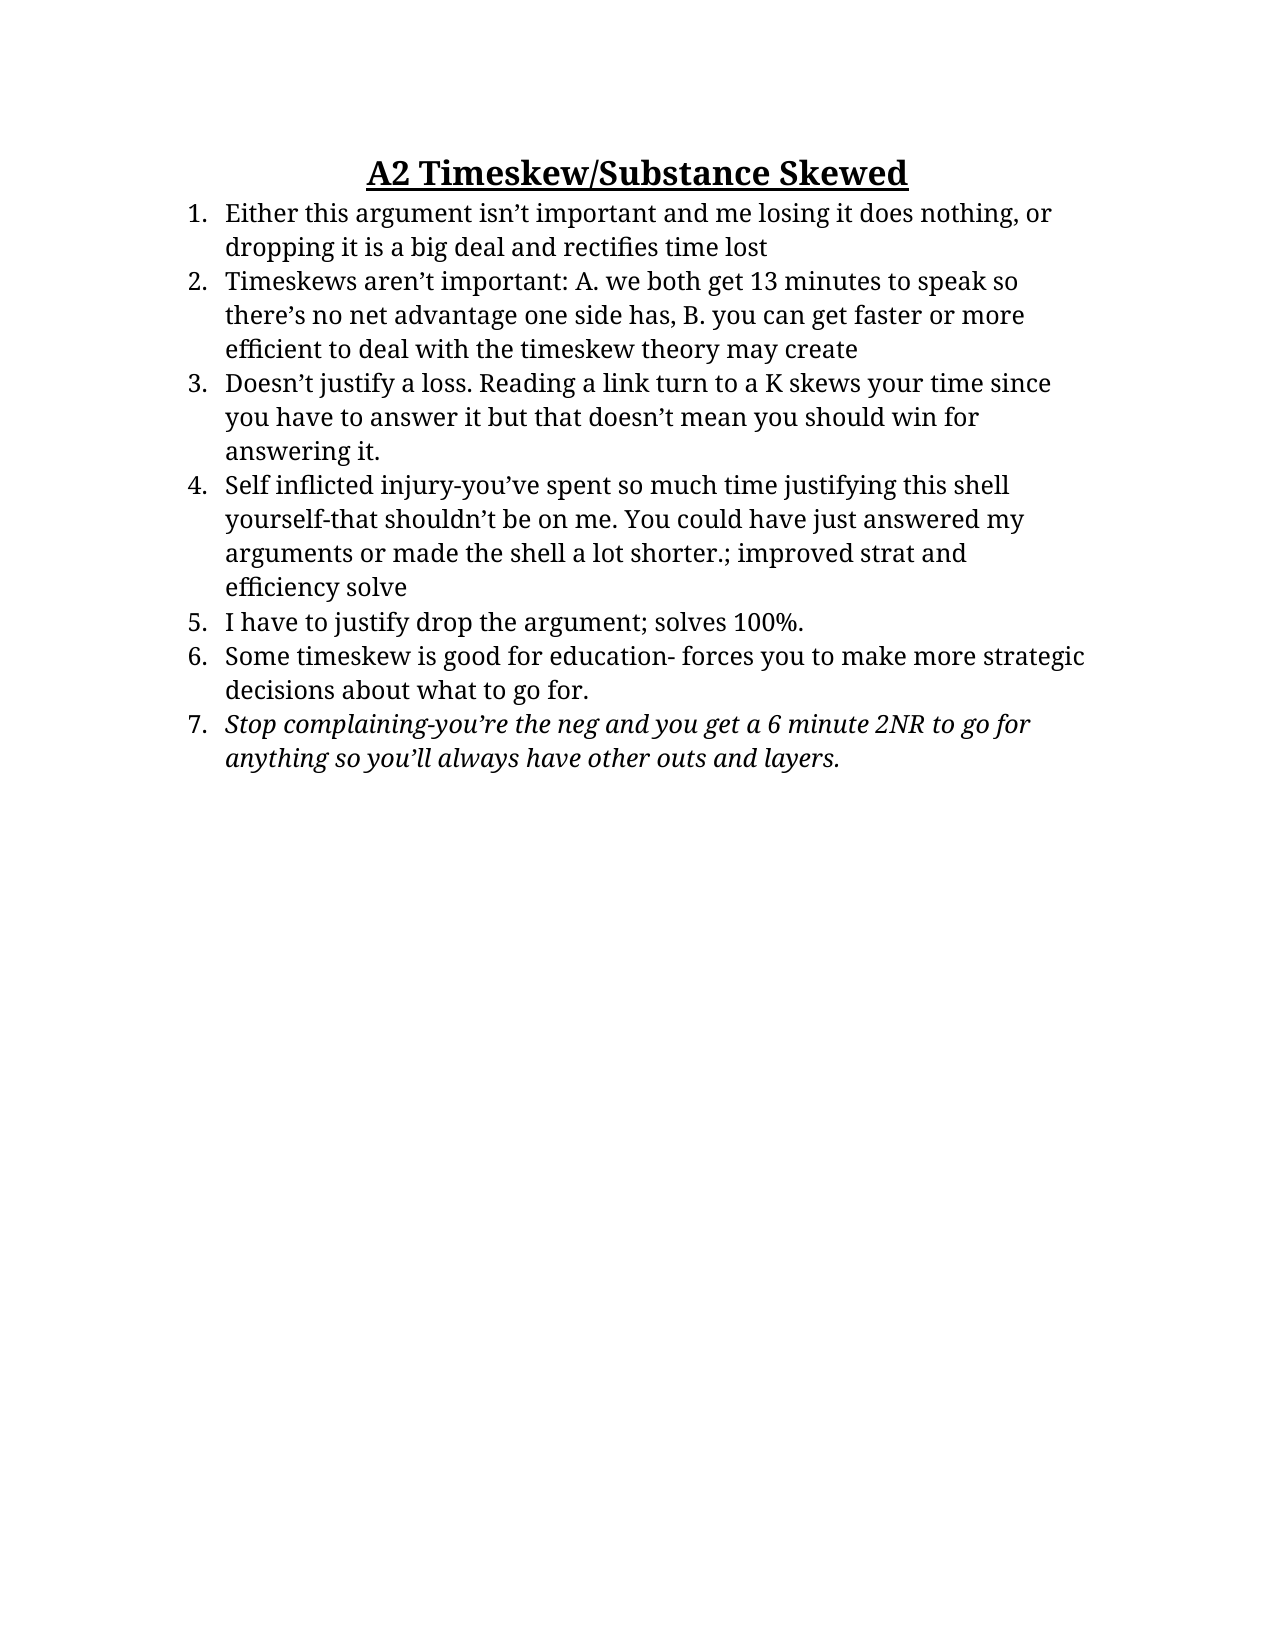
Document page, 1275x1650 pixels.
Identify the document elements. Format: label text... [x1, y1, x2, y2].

list Self inflicted injury-you’ve spent so much time justifying this shell yourself-that shouldn’t be on me. You could have just answered my arguments or made the shell a lot shorter.; improved strat and efficiency solve [187, 468, 1087, 604]
list Stop complaining-you’re the neg and you get a 6 minute 2NR to go for anything so you’ll always have other outs and layers. [187, 706, 1087, 774]
list Some timeskew is good for education- forces you to make more strategic decisions about what to go for. [187, 638, 1087, 706]
list Timeskews aren’t important: A. we both get 13 minutes to speak so there’s no net advantage one side has, B. you can get faster or more efficient to deal with the timeskew theory may create [187, 263, 1087, 366]
subtitle A2 Timeskew/Substance Skewed [187, 150, 1087, 195]
list I have to justify drop the argument; solves 100%. [187, 604, 1087, 638]
list Doesn’t justify a loss. Reading a link turn to a K skews your time since you have to answer it but that doesn’t mean you should win for answering it. [187, 366, 1087, 468]
list Either this argument isn’t important and me losing it does nothing, or dropping it is a big deal and rectifies time lost [187, 195, 1087, 263]
